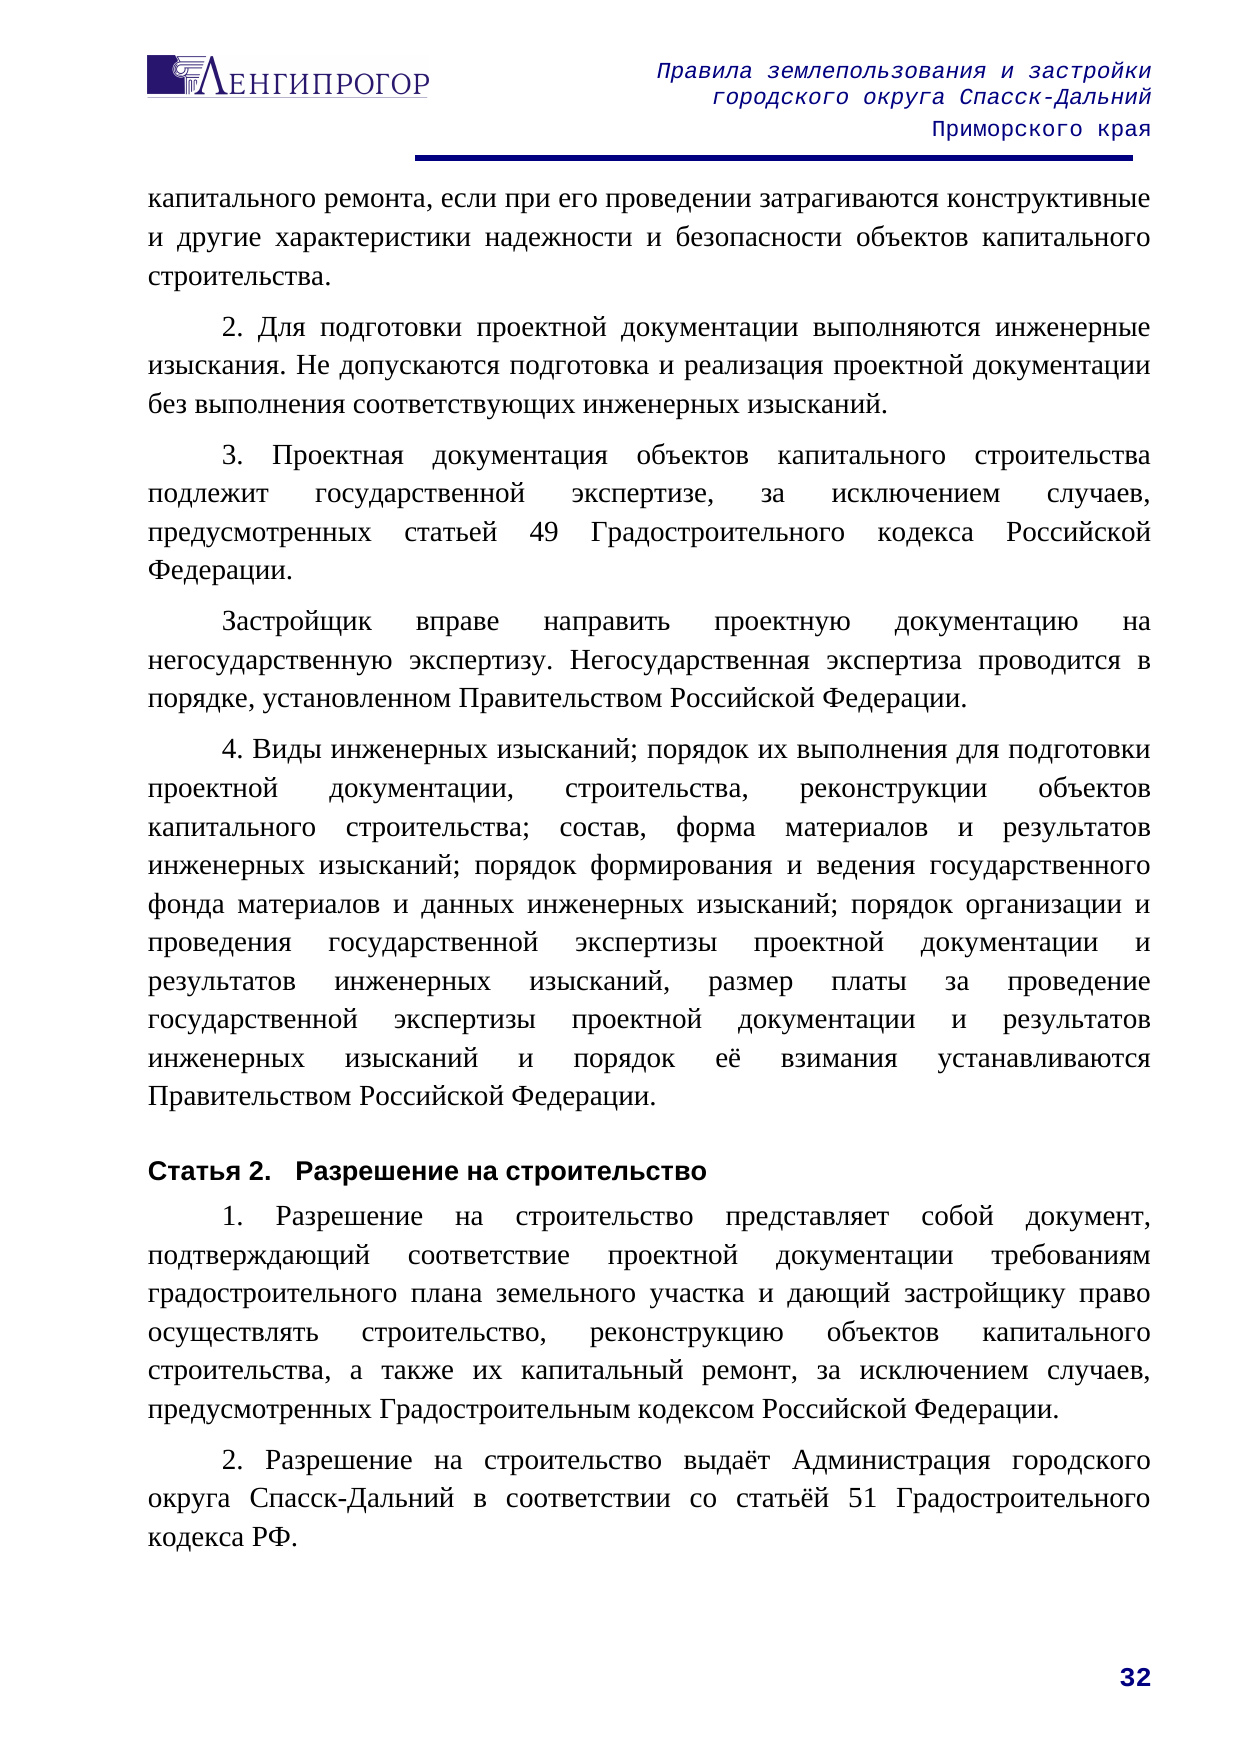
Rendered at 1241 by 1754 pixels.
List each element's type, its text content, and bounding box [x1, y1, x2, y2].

text 4. Виды инженерных изысканий; порядок их выполнения для подготовки проектной документации, строительства, реконструкции объектов капитального строительства; состав, форма материалов и результатов инженерных изысканий; порядок формирования и ведения государственного фонда материалов и данных инженерных изысканий; порядок организации и проведения государственной экспертизы проектной документации и результатов инженерных изысканий, размер платы за проведение государственной экспертизы проектной документации и результатов инженерных изысканий и порядок её взимания устанавливаются Правительством Российской Федерации. [148, 732, 1152, 1112]
text 1. Разрешение на строительство представляет собой документ, подтверждающий соответствие проектной документации требованиям градостроительного плана земельного участка и дающий застройщику право осуществлять строительство, реконструкцию объектов капитального строительства, а также их капитальный ремонт, за исключением случаев, предусмотренных Градостроительным кодексом Российской Федерации. [148, 1198, 1152, 1424]
subtitle Разрешение на строительство [148, 1154, 1152, 1186]
text 3. Проектная документация объектов капитального строительства подлежит государственной экспертизе, за исключением случаев, предусмотренных статьей 49 Градостроительного кодекса Российской Федерации. [148, 437, 1152, 586]
text Застройщик вправе направить проектную документацию на негосударственную экспертизу. Негосударственная экспертиза проводится в порядке, установленном Правительством Российской Федерации. [148, 603, 1152, 714]
picture [147, 55, 429, 98]
text 2. Для подготовки проектной документации выполняются инженерные изыскания. Не допускаются подготовка и реализация проектной документации без выполнения соответствующих инженерных изысканий. [148, 309, 1152, 419]
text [148, 181, 1152, 291]
text 2. Разрешение на строительство выдаёт Администрация городского округа Спасск-Дальний в соответствии со статьёй 51 Градостроительного кодекса РФ. [148, 1442, 1152, 1553]
